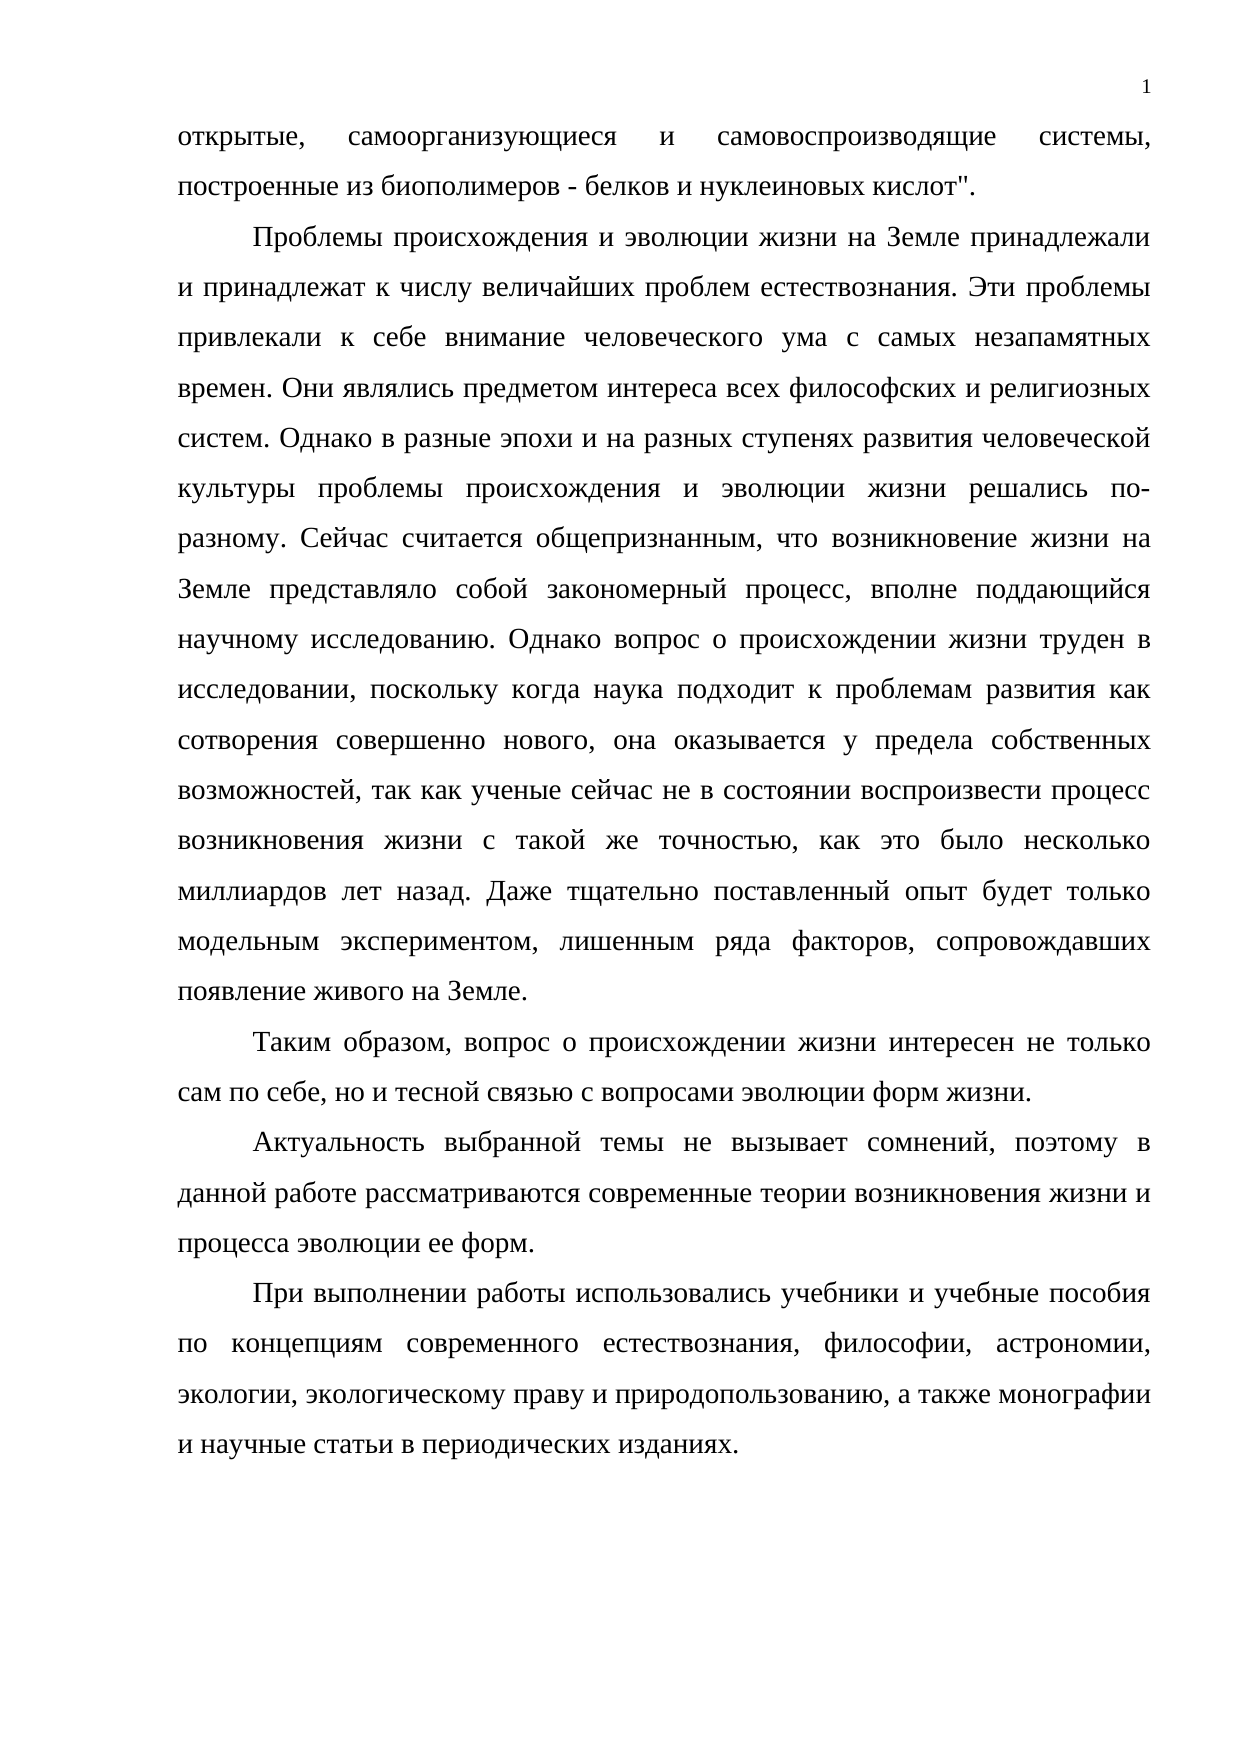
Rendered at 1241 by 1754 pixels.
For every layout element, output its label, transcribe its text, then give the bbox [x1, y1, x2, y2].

text Таким образом, вопрос о происхождении жизни интересен не только сам по себе, но и тесной связью с вопросами эволюции форм жизни. [177, 1024, 1152, 1108]
text Актуальность выбранной темы не вызывает сомнений, поэтому в данной работе рассматриваются современные теории возникновения жизни и процесса эволюции ее форм. [177, 1124, 1152, 1258]
text При выполнении работы использовались учебники и учебные пособия по концепциям современного естествознания, философии, астрономии, экологии, экологическому праву и природопользованию, а также монографии и научные статьи в периодических изданиях. [177, 1275, 1152, 1460]
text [177, 118, 1152, 202]
text Проблемы происхождения и эволюции жизни на Земле принадлежали и принадлежат к числу величайших проблем естествознания. Эти проблемы привлекали к себе внимание человеческого ума с самых незапамятных времен. Они являлись предметом интереса всех философских и религиозных систем. Однако в разные эпохи и на разных ступенях развития человеческой культуры проблемы происхождения и эволюции жизни решались по-разному. Сейчас считается общепризнанным, что возникновение жизни на Земле представляло собой закономерный процесс, вполне поддающийся научному исследованию. Однако вопрос о происхождении жизни труден в исследовании, поскольку когда наука подходит к проблемам развития как сотворения совершенно нового, она оказывается у предела собственных возможностей, так как ученые сейчас не в состоянии воспроизвести процесс возникновения жизни с такой же точностью, как это было несколько миллиардов лет назад. Даже тщательно поставленный опыт будет только модельным экспериментом, лишенным ряда факторов, сопровождавших появление живого на Земле. [177, 219, 1152, 1007]
